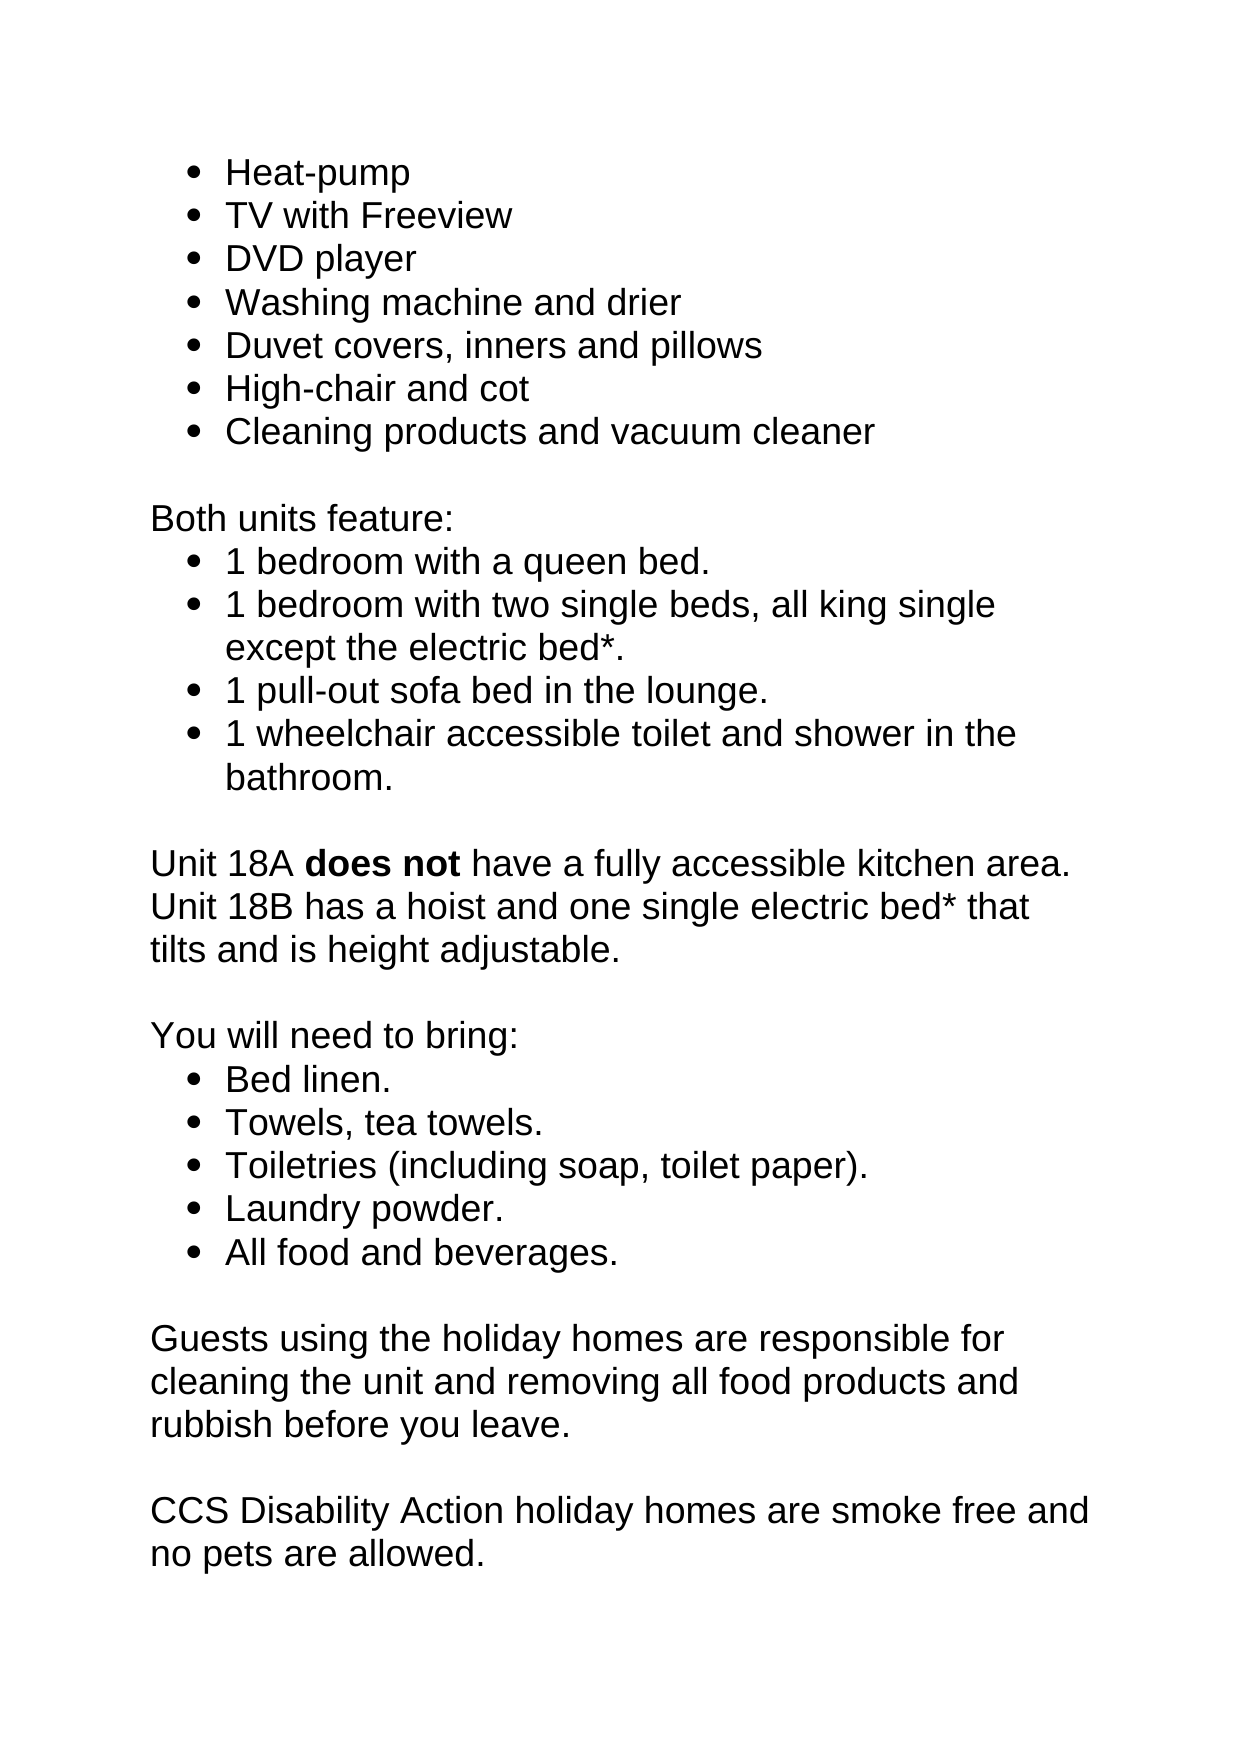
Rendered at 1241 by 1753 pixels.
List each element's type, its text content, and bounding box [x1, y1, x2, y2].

text You will need to bring: [150, 1014, 1090, 1057]
text Unit 18A does not have a fully accessible kitchen area. [150, 841, 1090, 884]
list Cleaning products and vacuum cleaner [187, 409, 1090, 453]
list All food and beverages. [187, 1230, 1090, 1273]
list DVD player [187, 236, 1090, 280]
list 1 wheelchair accessible toilet and shower in the bathroom. [187, 712, 1090, 798]
text Guests using the holiday homes are responsible for cleaning the unit and removing all food products and rubbish before you leave. [150, 1316, 1090, 1445]
list Bed linen. [187, 1057, 1090, 1100]
list Toiletries (including soap, toilet paper). [187, 1143, 1090, 1186]
list Duvet covers, inners and pillows [187, 323, 1090, 366]
list Laundry powder. [187, 1186, 1090, 1230]
list High-chair and cot [187, 366, 1090, 409]
list Heat-pump [187, 150, 1090, 193]
list TV with Freeview [187, 193, 1090, 236]
text Both units feature: [150, 496, 1090, 539]
list Washing machine and drier [187, 280, 1090, 323]
list 1 bedroom with two single beds, all king single except the electric bed*. [187, 582, 1090, 668]
text Unit 18B has a hoist and one single electric bed* that tilts and is height adjustable. [150, 884, 1090, 971]
list Towels, tea towels. [187, 1100, 1090, 1143]
text CCS Disability Action holiday homes are smoke free and no pets are allowed. [150, 1488, 1090, 1575]
list 1 bedroom with a queen bed. [187, 539, 1090, 582]
list 1 pull-out sofa bed in the lounge. [187, 668, 1090, 712]
